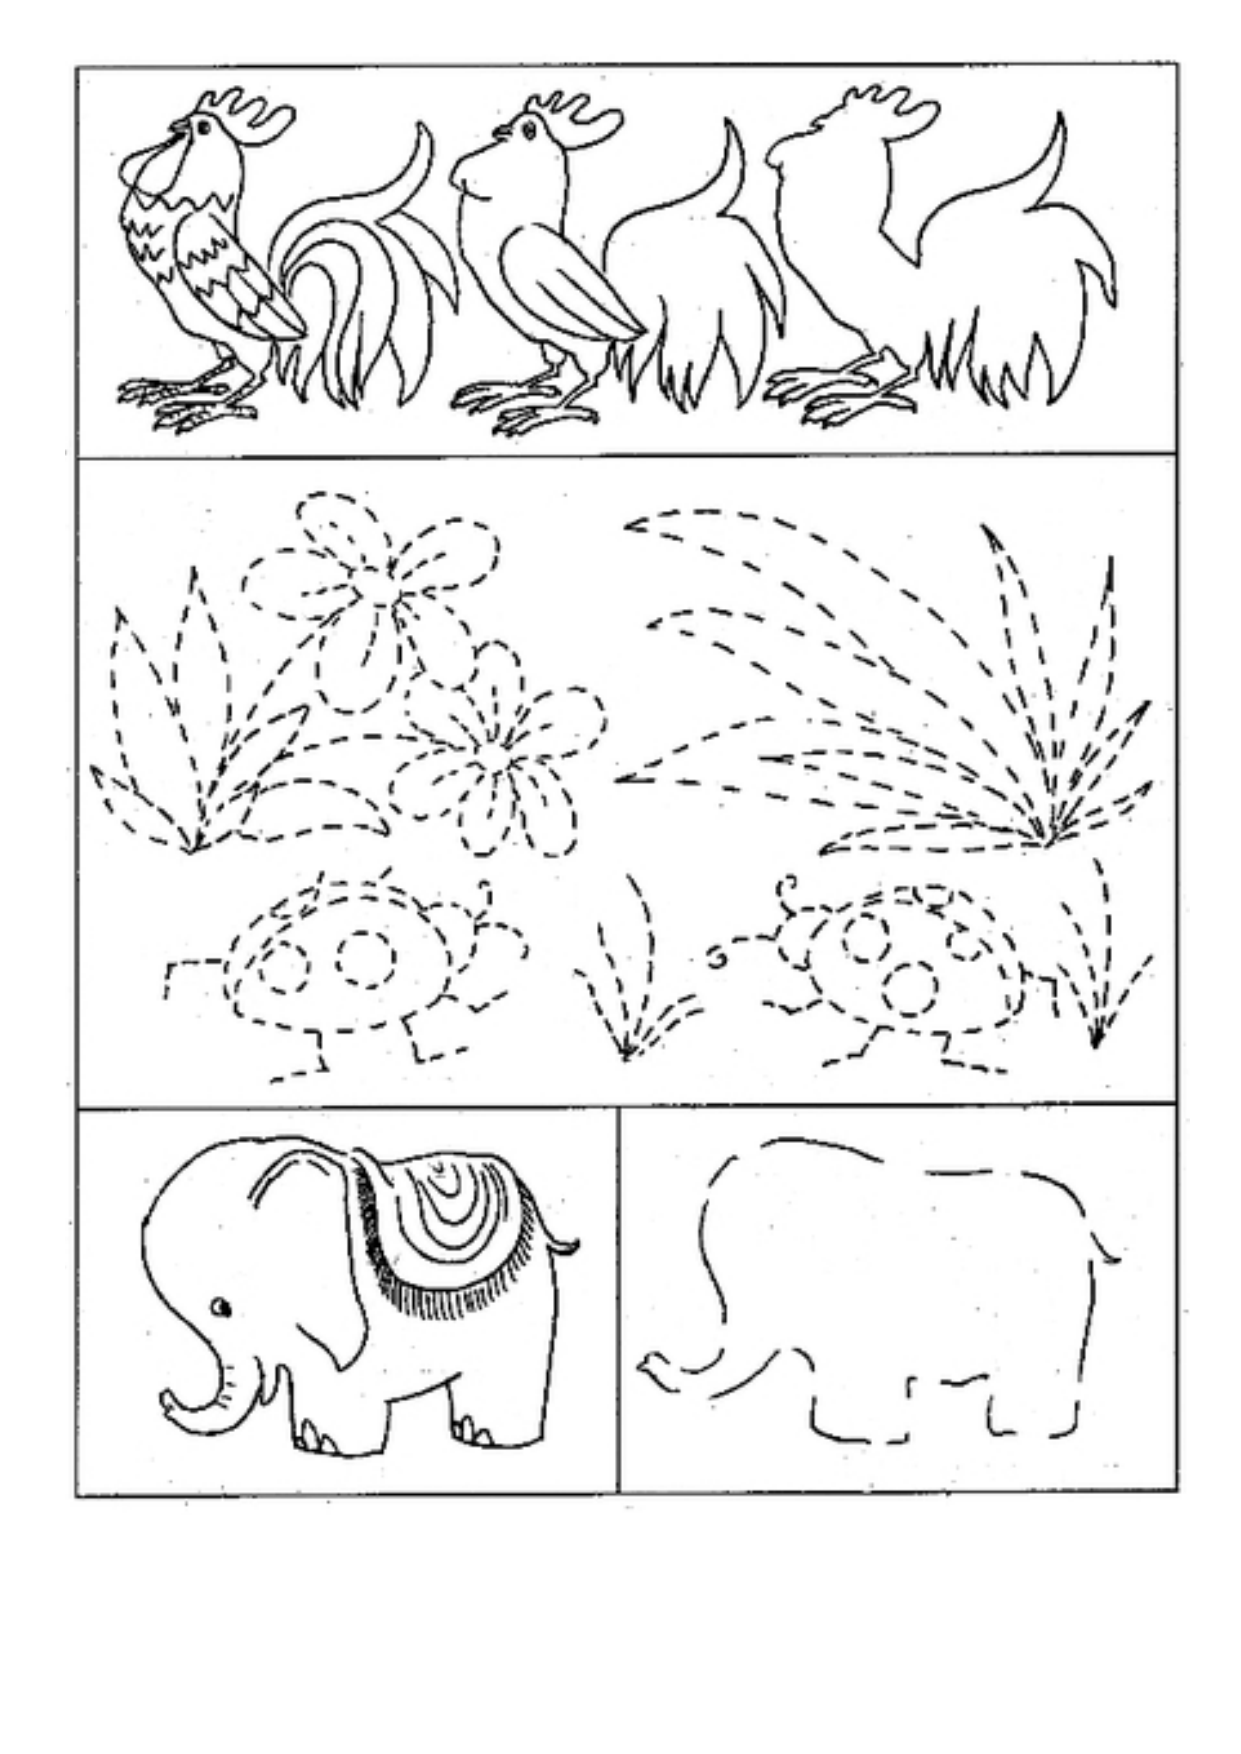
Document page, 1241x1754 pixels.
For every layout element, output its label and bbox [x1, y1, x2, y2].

picture [65, 44, 1190, 1515]
